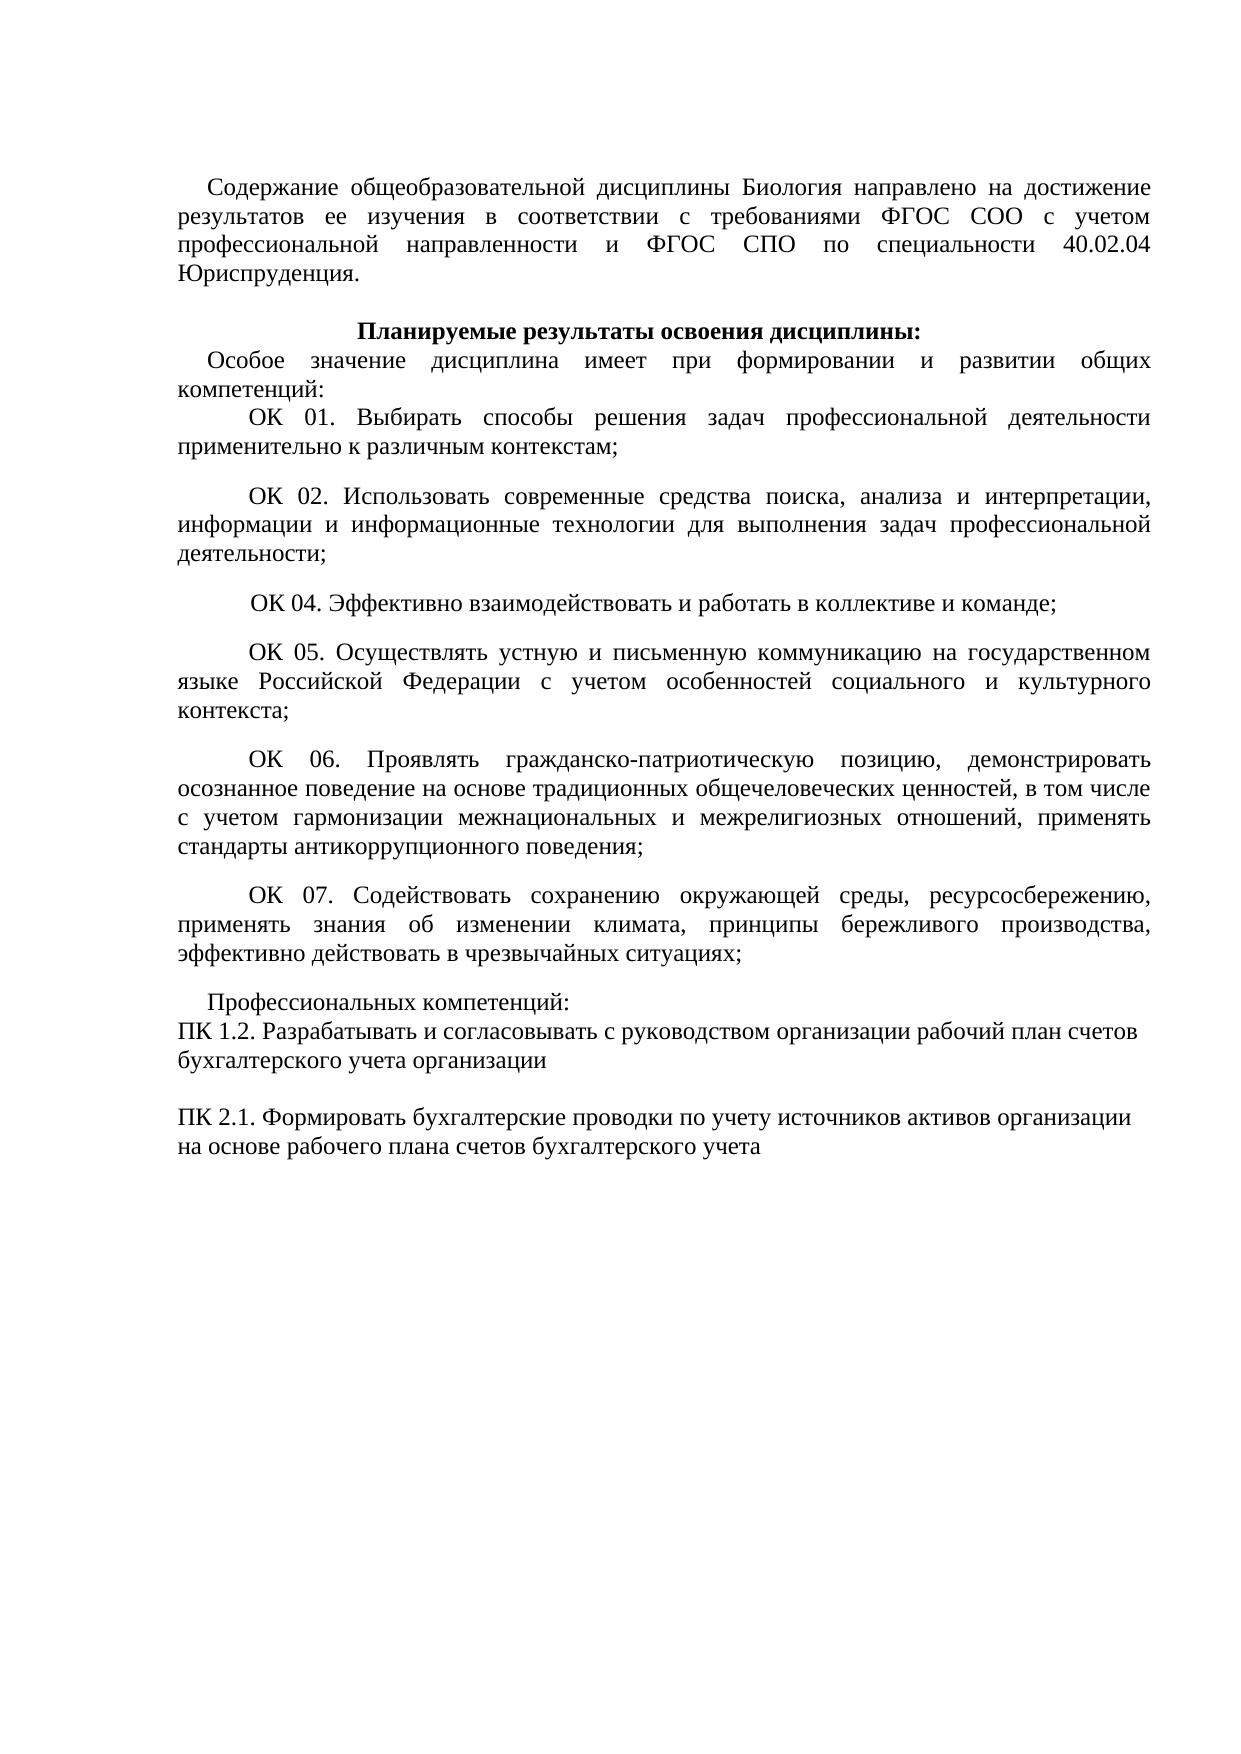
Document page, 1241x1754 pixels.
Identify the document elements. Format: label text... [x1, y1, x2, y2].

text ОК 07. Содействовать сохранению окружающей среды, ресурсосбережению, применять знания об изменении климата, принципы бережливого производства, эффективно действовать в чрезвычайных ситуациях; [177, 880, 1152, 967]
text Особое значение дисциплина имеет при формировании и развитии общих компетенций: [177, 345, 1152, 402]
text ПК 1.2. Разрабатывать и согласовывать с руководством организации рабочий план счетов бухгалтерского учета организации [177, 1016, 1152, 1074]
text ОК 05. Осуществлять устную и письменную коммуникацию на государственном языке Российской Федерации с учетом особенностей социального и культурного контекста; [177, 637, 1152, 724]
text Профессиональных компетенций: [177, 987, 1152, 1016]
text ПК 2.1. Формировать бухгалтерские проводки по учету источников активов организации на основе рабочего плана счетов бухгалтерского учета [177, 1102, 1152, 1160]
list Планируемые результаты освоения дисциплины: [327, 316, 1152, 345]
text ОК 02. Использовать современные средства поиска, анализа и интерпретации, информации и информационные технологии для выполнения задач профессиональной деятельности; [177, 481, 1152, 567]
text ОК 04. Эффективно взаимодействовать и работать в коллективе и команде; [250, 588, 1152, 617]
text Содержание общеобразовательной дисциплины Биология направлено на достижение результатов ее изучения в соответствии с требованиями ФГОС СОО с учетом профессиональной направленности и ФГОС СПО по специальности 40.02.04 Юриспруденция. [177, 172, 1152, 287]
text ОК 06. Проявлять гражданско-патриотическую позицию, демонстрировать осознанное поведение на основе традиционных общечеловеческих ценностей, в том числе с учетом гармонизации межнациональных и межрелигиозных отношений, применять стандарты антикоррупционного поведения; [177, 744, 1152, 859]
text ОК 01. Выбирать способы решения задач профессиональной деятельности применительно к различным контекстам; [177, 402, 1152, 460]
